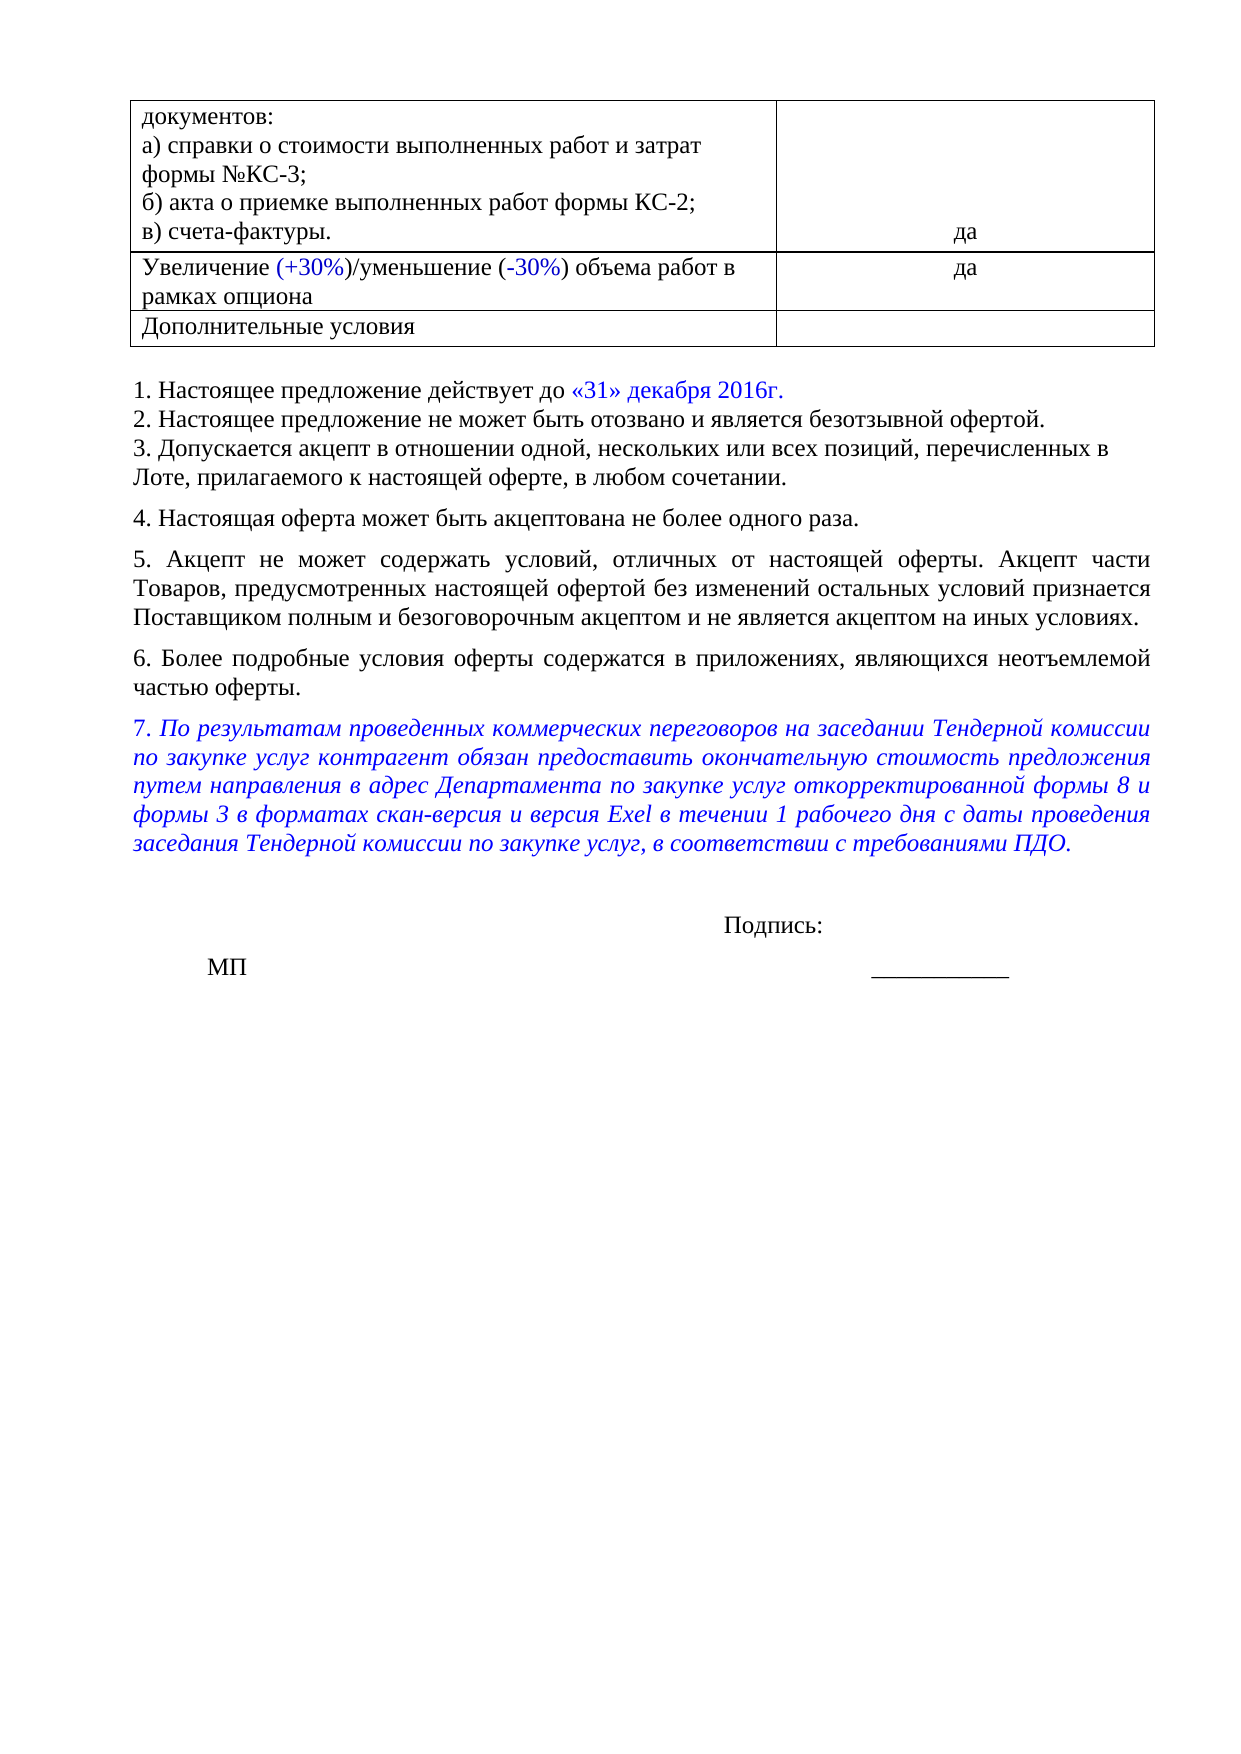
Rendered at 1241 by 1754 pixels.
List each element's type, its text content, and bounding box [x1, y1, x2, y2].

text Подпись: [133, 911, 1152, 939]
text 4. Настоящая оферта может быть акцептована не более одного раза. [133, 503, 1152, 532]
text 2. Настоящее предложение не может быть отозвано и является безотзывной офертой. [133, 404, 1152, 433]
text МП ___________ [133, 952, 1152, 981]
text 7. По результатам проведенных коммерческих переговоров на заседании Тендерной комиссии по закупке услуг контрагент обязан предоставить окончательную стоимость предложения путем направления в адрес Департамента по закупке услуг откорректированной формы 8 и формы 3 в форматах скан-версия и версия Exel в течении 1 рабочего дня c даты проведения заседания Тендерной комиссии по закупке услуг, в соответствии с требованиями ПДО. [133, 713, 1152, 857]
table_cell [131, 101, 776, 251]
table_cell [777, 311, 1154, 346]
text 5. Акцепт не может содержать условий, отличных от настоящей оферты. Акцепт части Товаров, предусмотренных настоящей офертой без изменений остальных условий признается Поставщиком полным и безоговорочным акцептом и не является акцептом на иных условиях. [133, 544, 1152, 631]
text 3. Допускается акцепт в отношении одной, нескольких или всех позиций, перечисленных в Лоте, прилагаемого к настоящей оферте, в любом сочетании. [133, 433, 1152, 491]
text 6. Более подробные условия оферты содержатся в приложениях, являющихся неотъемлемой частью оферты. [133, 643, 1152, 701]
table_cell да [777, 101, 1154, 251]
table_cell да [777, 253, 1154, 310]
text 1. Настоящее предложение действует до «31» декабря 2016г. [133, 376, 1152, 404]
table_cell Увеличение (+30%)/уменьшение (-30%) объема работ в рамках опциона [131, 253, 776, 310]
table_cell Дополнительные условия [131, 311, 776, 346]
